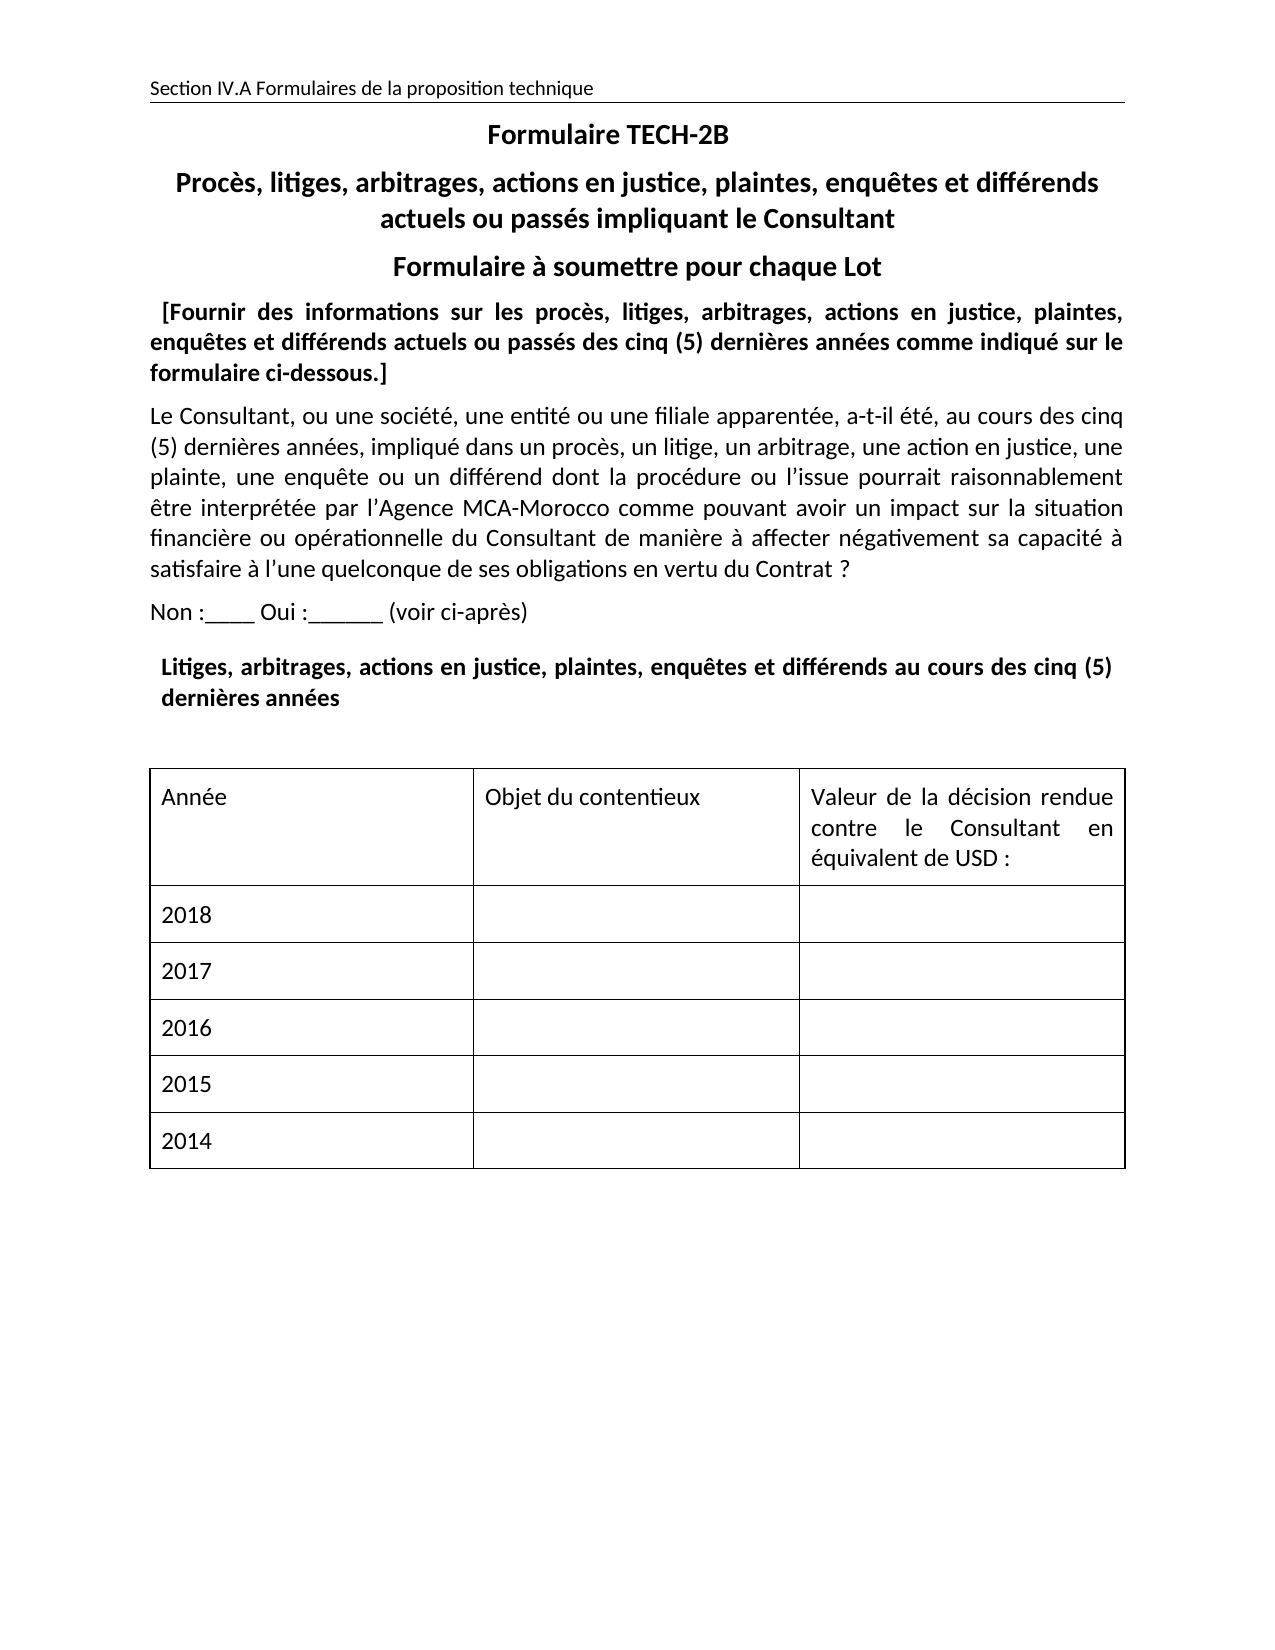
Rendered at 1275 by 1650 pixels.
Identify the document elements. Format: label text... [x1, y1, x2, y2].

table_cell [474, 943, 799, 998]
table_cell [800, 1000, 1124, 1055]
subtitle Formulaire à soumettre pour chaque Lot [150, 248, 1125, 283]
table_cell Objet du contentieux [474, 769, 799, 885]
table_cell [474, 1056, 799, 1112]
table_cell [800, 943, 1124, 998]
table_cell [474, 886, 799, 942]
table_cell 2018 [151, 886, 473, 942]
text [Fournir des informations sur les procès, litiges, arbitrages, actions en justice, plaintes, enquêtes et différends actuels ou passés des cinq (5) dernières années comme indiqué sur le formulaire ci-dessous.] [150, 296, 1125, 388]
table_cell 2015 [151, 1056, 473, 1112]
table_cell [800, 1113, 1124, 1168]
table_cell [800, 1056, 1124, 1112]
text Non :____ Oui :______ (voir ci-après) [150, 596, 1125, 626]
table_header Litiges, arbitrages, actions en justice, plaintes, enquêtes et différends au cours des cinq (5) dernières années [150, 639, 1125, 768]
table_cell Année [151, 769, 473, 885]
table_cell 2017 [151, 943, 473, 998]
text Le Consultant, ou une société, une entité ou une filiale apparentée, a-t-il été, au cours des cinq (5) dernières années, impliqué dans un procès, un litige, un arbitrage, une action en justice, une plainte, une enquête ou un différend dont la procédure ou l’issue pourrait raisonnablement être interprétée par l’Agence MCA-Morocco comme pouvant avoir un impact sur la situation financière ou opérationnelle du Consultant de manière à affecter négativement sa capacité à satisfaire à l’une quelconque de ses obligations en vertu du Contrat ? [150, 400, 1125, 583]
table_cell [474, 1000, 799, 1055]
table_cell 2014 [151, 1113, 473, 1168]
subtitle Formulaire TECH-2B [150, 116, 1125, 152]
table_cell Valeur de la décision rendue contre le Consultant en équivalent de USD : [800, 769, 1124, 885]
table_cell [474, 1113, 799, 1168]
table_cell [800, 886, 1124, 942]
subtitle Procès, litiges, arbitrages, actions en justice, plaintes, enquêtes et différends actuels ou passés impliquant le Consultant [150, 164, 1125, 235]
table_cell 2016 [151, 1000, 473, 1055]
